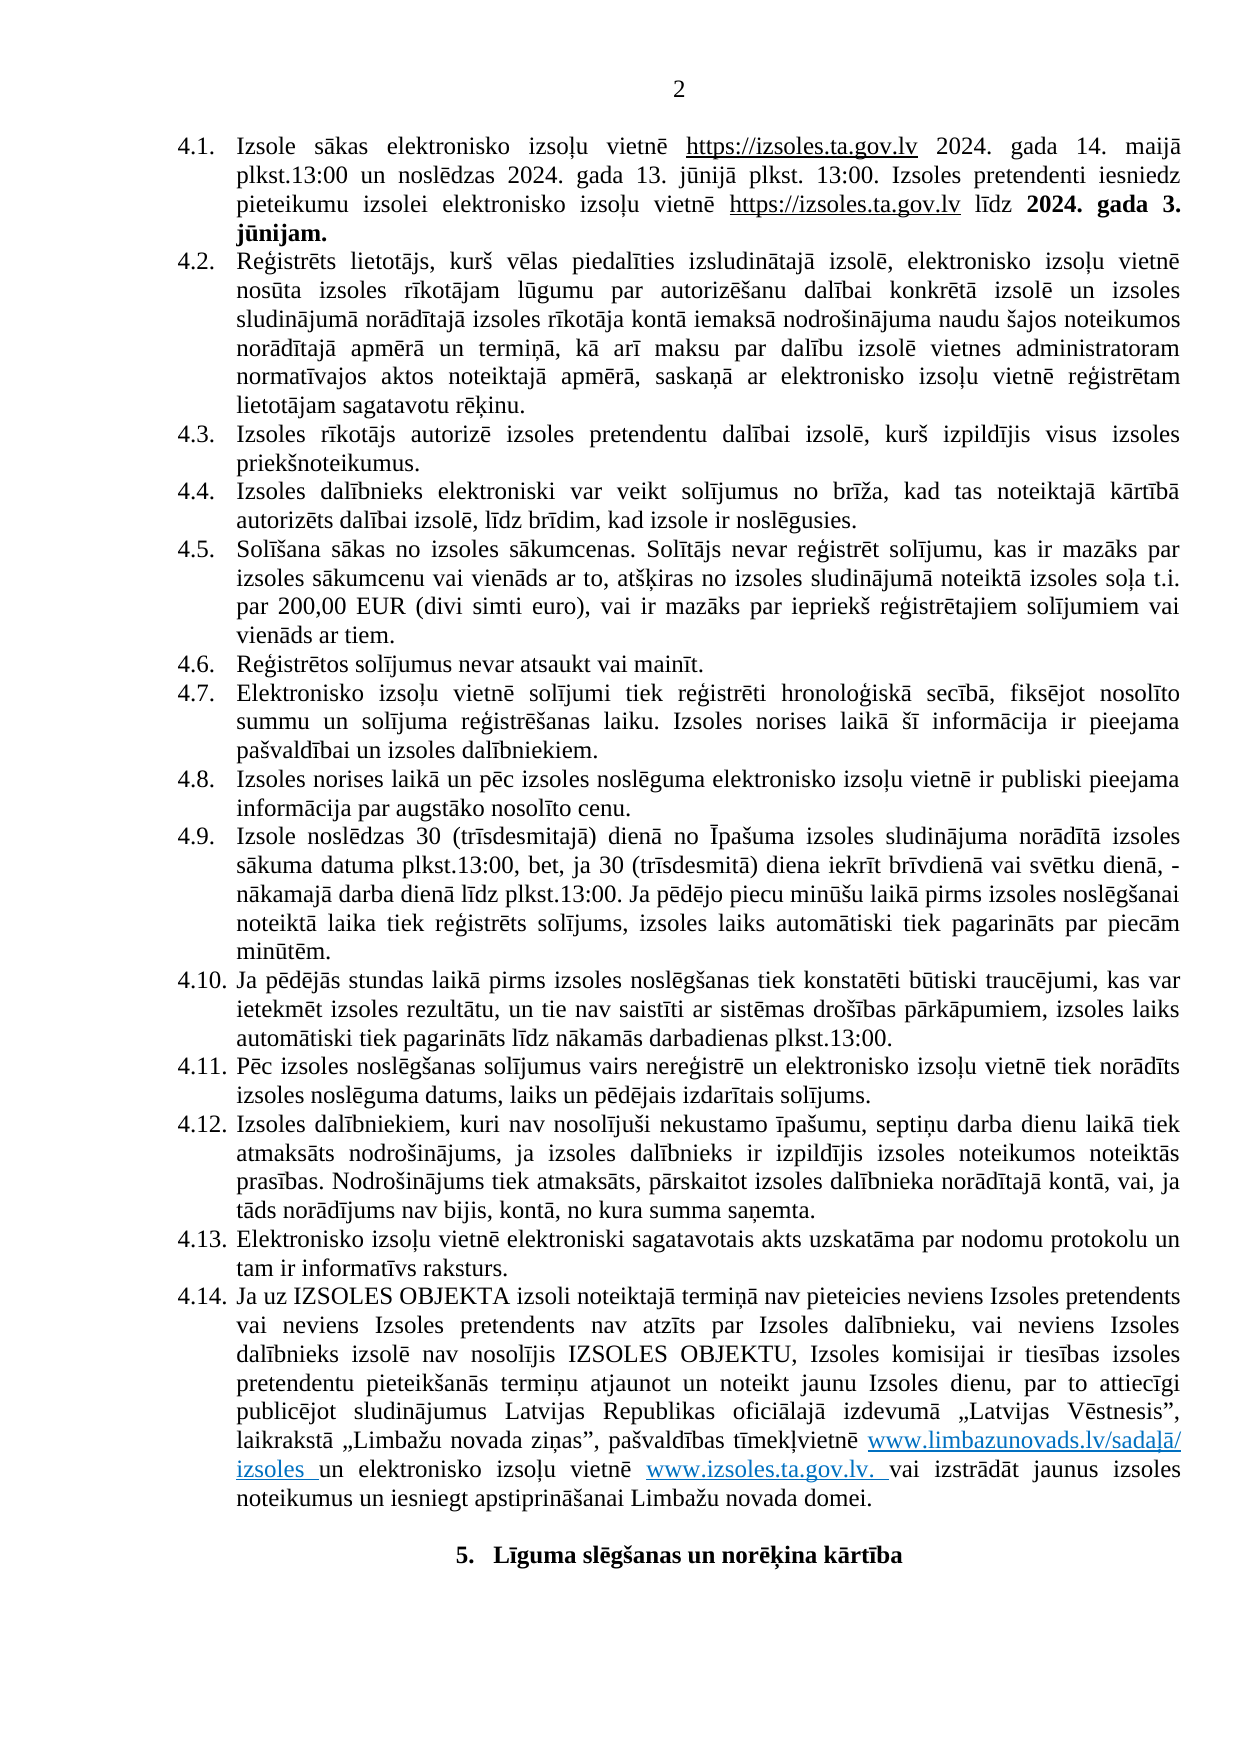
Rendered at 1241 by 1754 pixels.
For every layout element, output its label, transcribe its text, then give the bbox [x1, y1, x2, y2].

list Izsole noslēdzas 30 (trīsdesmitajā) dienā no Īpašuma izsoles sludinājuma norādītā izsoles sākuma datuma plkst.13:00, bet, ja 30 (trīsdesmitā) diena iekrīt brīvdienā vai svētku dienā, - nākamajā darba dienā līdz plkst.13:00. Ja pēdējo piecu minūšu laikā pirms izsoles noslēgšanai noteiktā laika tiek reģistrēts solījums, izsoles laiks automātiski tiek pagarināts par piecām minūtēm. [177, 821, 1181, 965]
list Ja pēdējās stundas laikā pirms izsoles noslēgšanas tiek konstatēti būtiski traucējumi, kas var ietekmēt izsoles rezultātu, un tie nav saistīti ar sistēmas drošības pārkāpumiem, izsoles laiks automātiski tiek pagarināts līdz nākamās darbadienas plkst.13:00. [177, 965, 1181, 1051]
list Ja uz IZSOLES OBJEKTA izsoli noteiktajā termiņā nav pieteicies neviens Izsoles pretendents vai neviens Izsoles pretendents nav atzīts par Izsoles dalībnieku, vai neviens Izsoles dalībnieks izsolē nav nosolījis IZSOLES OBJEKTU, Izsoles komisijai ir tiesības izsoles pretendentu pieteikšanās termiņu atjaunot un noteikt jaunu Izsoles dienu, par to attiecīgi publicējot sludinājumus Latvijas Republikas oficiālajā izdevumā „Latvijas Vēstnesis”, laikrakstā „Limbažu novada ziņas”, pašvaldības tīmekļvietnē www.limbazunovads.lv/sadaļā/ izsoles un elektronisko izsoļu vietnē www.izsoles.ta.gov.lv. vai izstrādāt jaunus izsoles noteikumus un iesniegt apstiprināšanai Limbažu novada domei. [177, 1281, 1181, 1511]
list Izsoles dalībnieks elektroniski var veikt solījumus no brīža, kad tas noteiktajā kārtībā autorizēts dalībai izsolē, līdz brīdim, kad izsole ir noslēgusies. [177, 476, 1181, 534]
list Izsoles norises laikā un pēc izsoles noslēguma elektronisko izsoļu vietnē ir publiski pieejama informācija par augstāko nosolīto cenu. [177, 764, 1181, 821]
list Reģistrētos solījumus nevar atsaukt vai mainīt. [177, 649, 1181, 678]
list Elektronisko izsoļu vietnē solījumi tiek reģistrēti hronoloģiskā secībā, fiksējot nosolīto summu un solījuma reģistrēšanas laiku. Izsoles norises laikā šī informācija ir pieejama pašvaldībai un izsoles dalībniekiem. [177, 678, 1181, 764]
list Pēc izsoles noslēgšanas solījumus vairs nereģistrē un elektronisko izsoļu vietnē tiek norādīts izsoles noslēguma datums, laiks un pēdējais izdarītais solījums. [177, 1051, 1181, 1109]
list Izsoles dalībniekiem, kuri nav nosolījuši nekustamo īpašumu, septiņu darba dienu laikā tiek atmaksāts nodrošinājums, ja izsoles dalībnieks ir izpildījis izsoles noteikumos noteiktās prasības. Nodrošinājums tiek atmaksāts, pārskaitot izsoles dalībnieka norādītajā kontā, vai, ja tāds norādījums nav bijis, kontā, no kura summa saņemta. [177, 1109, 1181, 1224]
list Izsoles rīkotājs autorizē izsoles pretendentu dalībai izsolē, kurš izpildījis visus izsoles priekšnoteikumus. [177, 419, 1181, 476]
list Solīšana sākas no izsoles sākumcenas. Solītājs nevar reģistrēt solījumu, kas ir mazāks par izsoles sākumcenu vai vienāds ar to, atšķiras no izsoles sludinājumā noteiktā izsoles soļa t.i. par 200,00 EUR (divi simti euro), vai ir mazāks par iepriekš reģistrētajiem solījumiem vai vienāds ar tiem. [177, 534, 1181, 649]
list Līguma slēgšanas un norēķina kārtība [177, 1540, 1181, 1569]
list Izsole sākas elektronisko izsoļu vietnē https://izsoles.ta.gov.lv 2024. gada 14. maijā plkst.13:00 un noslēdzas 2024. gada 13. jūnijā plkst. 13:00. Izsoles pretendenti iesniedz pieteikumu izsolei elektronisko izsoļu vietnē https://izsoles.ta.gov.lv līdz 2024. gada 3. jūnijam. [177, 131, 1181, 246]
list Reģistrēts lietotājs, kurš vēlas piedalīties izsludinātajā izsolē, elektronisko izsoļu vietnē nosūta izsoles rīkotājam lūgumu par autorizēšanu dalībai konkrētā izsolē un izsoles sludinājumā norādītajā izsoles rīkotāja kontā iemaksā nodrošinājuma naudu šajos noteikumos norādītajā apmērā un termiņā, kā arī maksu par dalību izsolē vietnes administratoram normatīvajos aktos noteiktajā apmērā, saskaņā ar elektronisko izsoļu vietnē reģistrētam lietotājam sagatavotu rēķinu. [177, 246, 1181, 419]
list Elektronisko izsoļu vietnē elektroniski sagatavotais akts uzskatāma par nodomu protokolu un tam ir informatīvs raksturs. [177, 1224, 1181, 1281]
